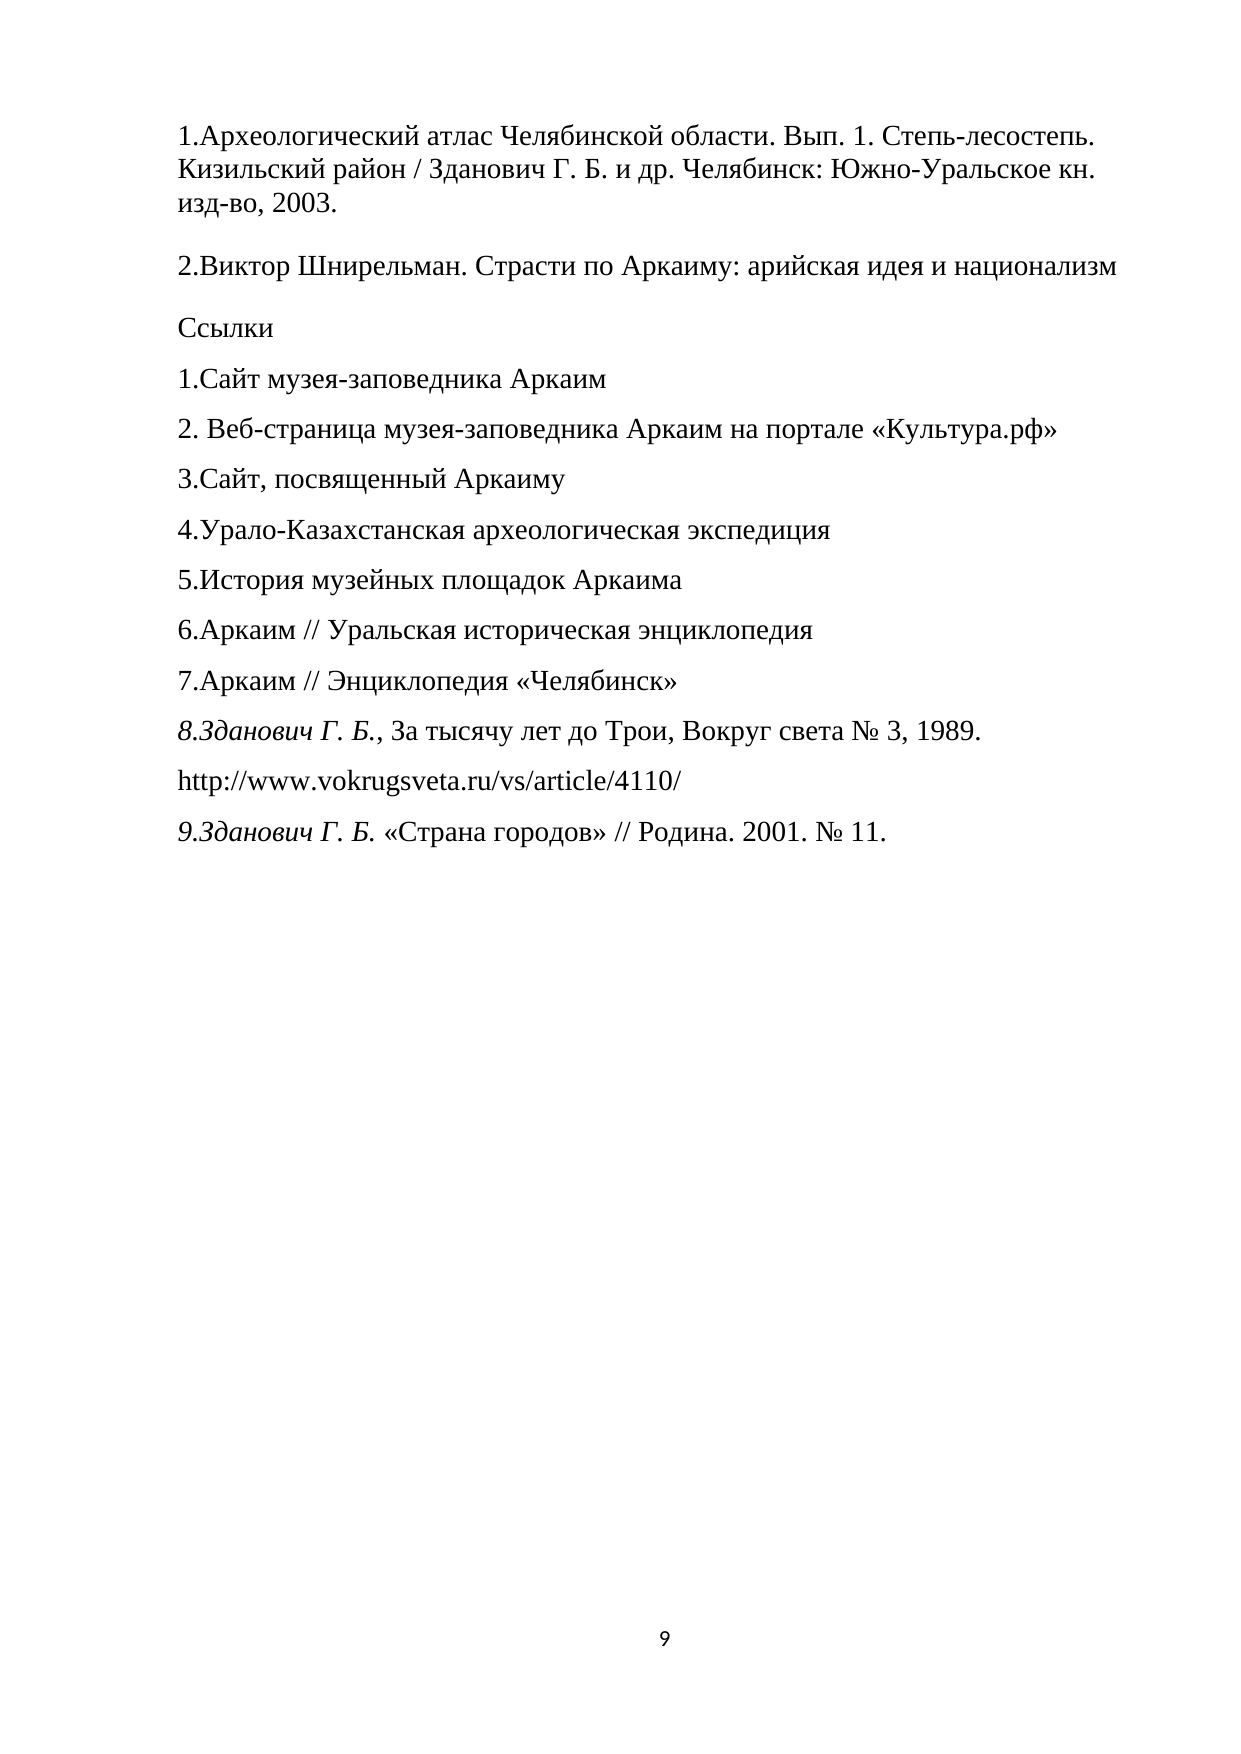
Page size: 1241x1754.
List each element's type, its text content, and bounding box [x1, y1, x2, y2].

text 1.Археологический атлас Челябинской области. Вып. 1. Степь-лесостепь. Кизильский район / Зданович Г. Б. и др. Челябинск: Южно-Уральское кн. изд-во, 2003. [177, 118, 1152, 219]
text 8.Зданович Г. Б., За тысячу лет до Трои, Вокруг света № 3, 1989. http://www.vokrugsveta.ru/vs/article/4110/ [177, 713, 1152, 797]
text 9.Зданович Г. Б. «Страна городов» // Родина. 2001. № 11. [177, 814, 1152, 847]
text 2. Веб-страница музея-заповедника Аркаим на портале «Культура.рф» [177, 411, 1152, 445]
text Ссылки [177, 311, 1152, 344]
text 2.Виктор Шнирельман. Страсти по Аркаиму: арийская идея и национализм [177, 248, 1152, 281]
text 3.Сайт, посвященный Аркаиму [177, 462, 1152, 495]
text 7.Аркаим // Энциклопедия «Челябинск» [177, 663, 1152, 696]
text 5.История музейных площадок Аркаима [177, 562, 1152, 596]
text 1.Сайт музея-заповедника Аркаим [177, 361, 1152, 394]
text 4.Урало-Казахстанская археологическая экспедиция [177, 512, 1152, 545]
text 6.Аркаим // Уральская историческая энциклопедия [177, 612, 1152, 646]
